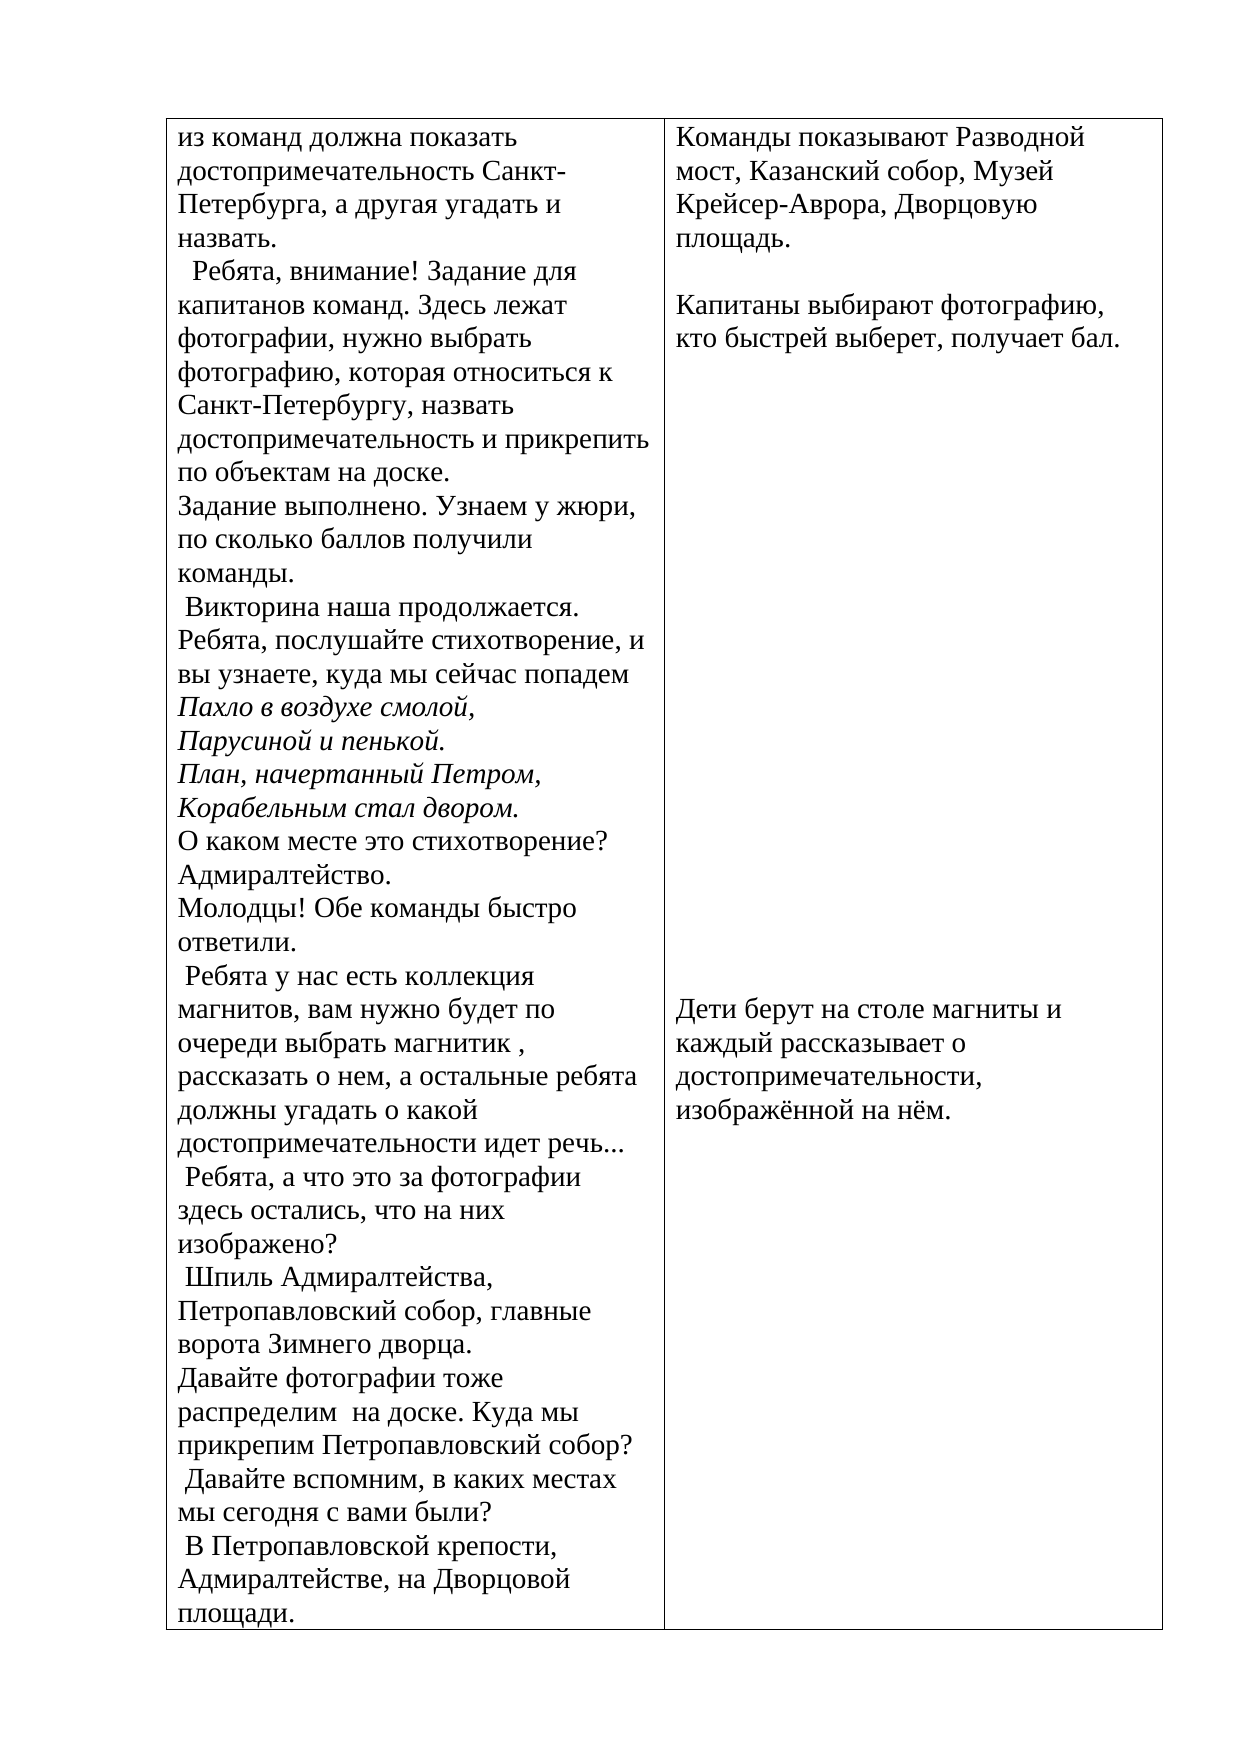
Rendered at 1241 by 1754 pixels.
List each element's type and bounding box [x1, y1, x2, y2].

table_cell [167, 119, 664, 1628]
table_cell [665, 119, 1162, 1628]
